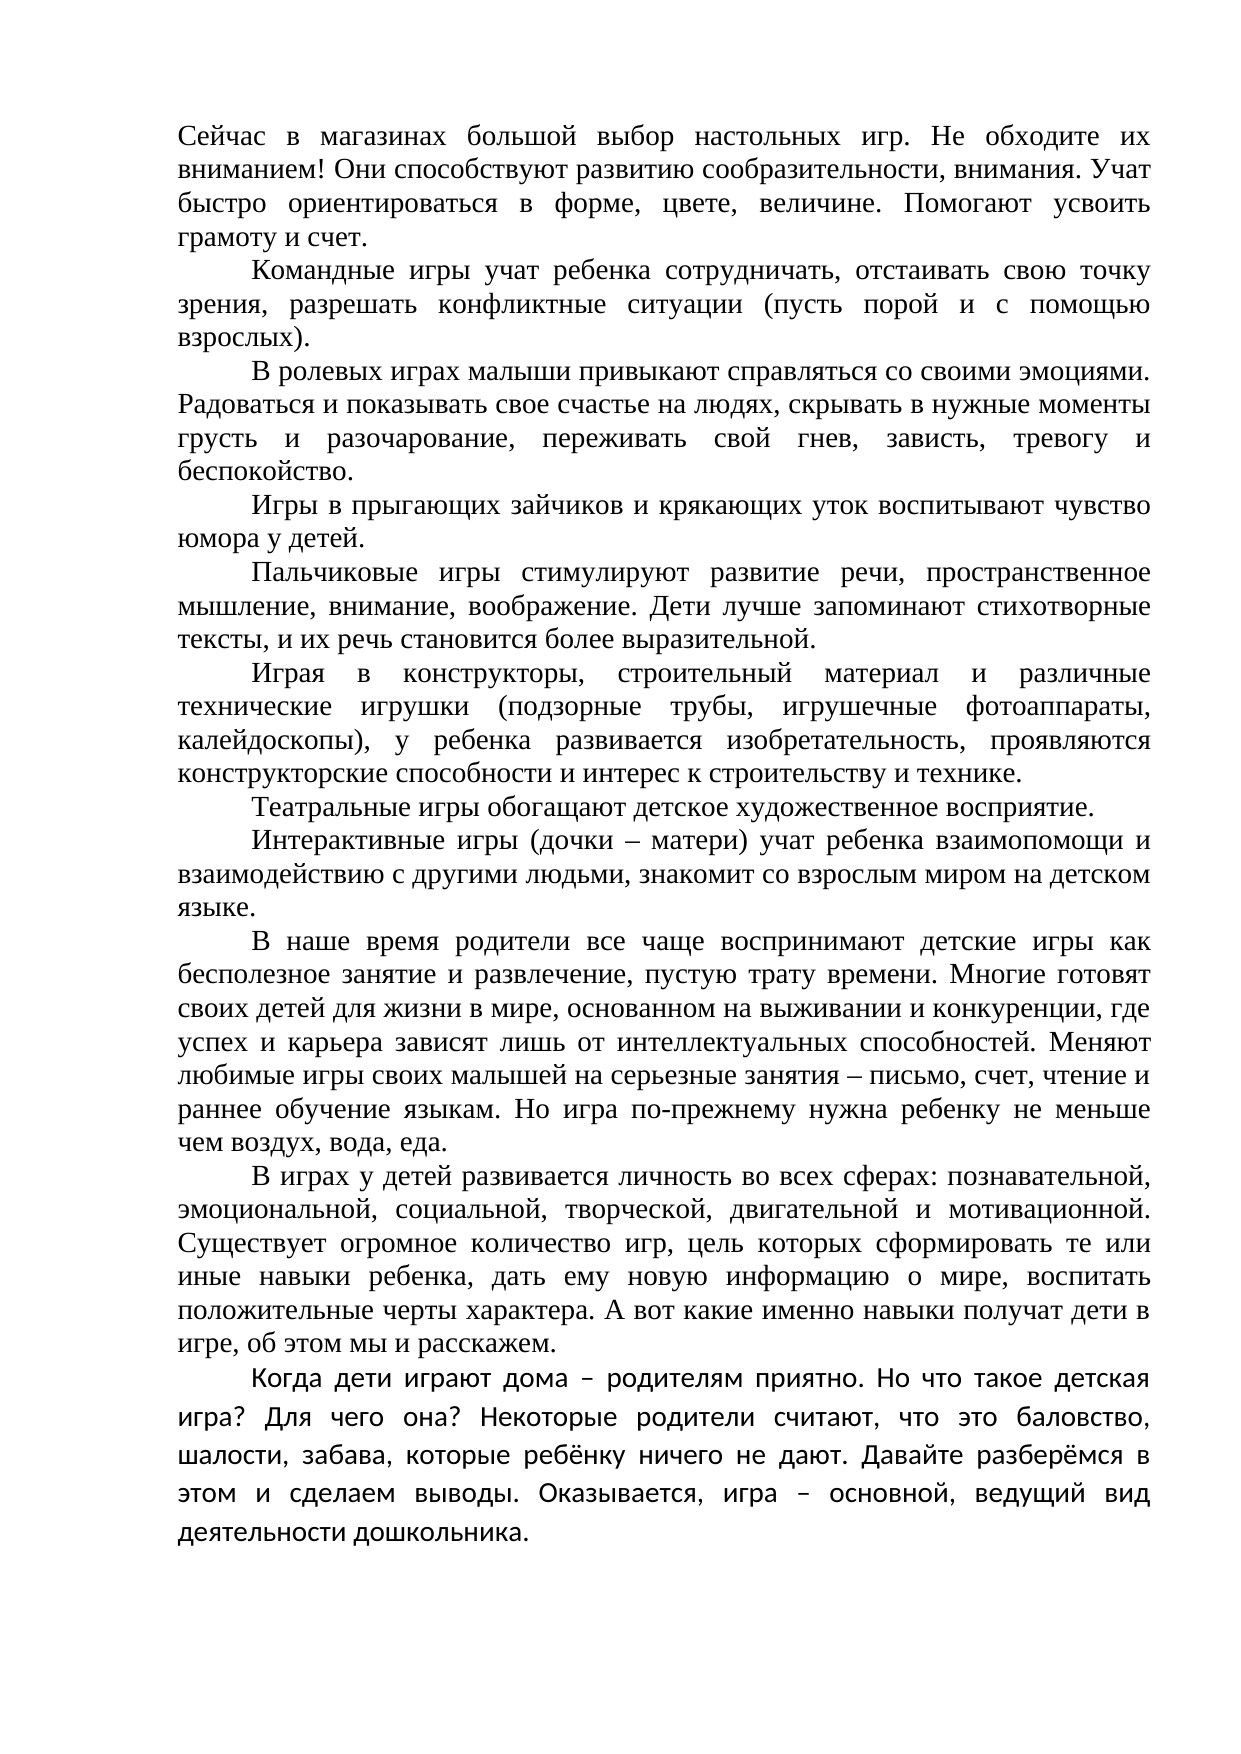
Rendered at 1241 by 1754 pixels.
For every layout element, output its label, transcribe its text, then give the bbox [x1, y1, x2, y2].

text Игры в прыгающих зайчиков и крякающих уток воспитывают чувство юмора у детей. [177, 487, 1152, 554]
text Пальчиковые игры стимулируют развитие речи, пространственное мышление, внимание, воображение. Дети лучше запоминают стихотворные тексты, и их речь становится более выразительной. [177, 554, 1152, 655]
text Интерактивные игры (дочки – матери) учат ребенка взаимопомощи и взаимодействию с другими людьми, знакомит со взрослым миром на детском языке. [177, 822, 1152, 923]
text Командные игры учат ребенка сотрудничать, отстаивать свою точку зрения, разрешать конфликтные ситуации (пусть порой и с помощью взрослых). [177, 252, 1152, 353]
text В играх у детей развивается личность во всех сферах: познавательной, эмоциональной, социальной, творческой, двигательной и мотивационной. Существует огромное количество игр, цель которых сформировать те или иные навыки ребенка, дать ему новую информацию о мире, воспитать положительные черты характера. А вот какие именно навыки получат дети в игре, об этом мы и расскажем. [177, 1158, 1152, 1359]
text Играя в конструкторы, строительный материал и различные технические игрушки (подзорные трубы, игрушечные фотоаппараты, калейдоскопы), у ребенка развивается изобретательность, проявляются конструкторские способности и интерес к строительству и технике. [177, 655, 1152, 789]
text Театральные игры обогащают детское художественное восприятие. [177, 789, 1152, 822]
text В ролевых играх малыши привыкают справляться со своими эмоциями. Радоваться и показывать свое счастье на людях, скрывать в нужные моменты грусть и разочарование, переживать свой гнев, зависть, тревогу и беспокойство. [177, 353, 1152, 487]
text В наше время родители все чаще воспринимают детские игры как бесполезное занятие и развлечение, пустую трату времени. Многие готовят своих детей для жизни в мире, основанном на выживании и конкуренции, где успех и карьера зависят лишь от интеллектуальных способностей. Меняют любимые игры своих малышей на серьезные занятия – письмо, счет, чтение и раннее обучение языкам. Но игра по-прежнему нужна ребенку не меньше чем воздух, вода, еда. [177, 923, 1152, 1158]
text Сейчас в магазинах большой выбор настольных игр. Не обходите их вниманием! Они способствуют развитию сообразительности, внимания. Учат быстро ориентироваться в форме, цвете, величине. Помогают усвоить грамоту и счет. [177, 118, 1152, 252]
text Когда дети играют дома – родителям приятно. Но что такое детская игра? Для чего она? Некоторые родители считают, что это баловство, шалости, забава, которые ребёнку ничего не дают. Давайте разберёмся в этом и сделаем выводы. Оказывается, игра – основной, ведущий вид деятельности дошкольника. [177, 1359, 1152, 1398]
text Когда дети играют дома – родителям приятно. Но что такое детская игра? Для чего она? Некоторые родители считают, что это баловство, шалости, забава, которые ребёнку ничего не дают. Давайте разберёмся в этом и сделаем выводы. Оказывается, игра – основной, ведущий вид деятельности дошкольника. [177, 1510, 1152, 1548]
